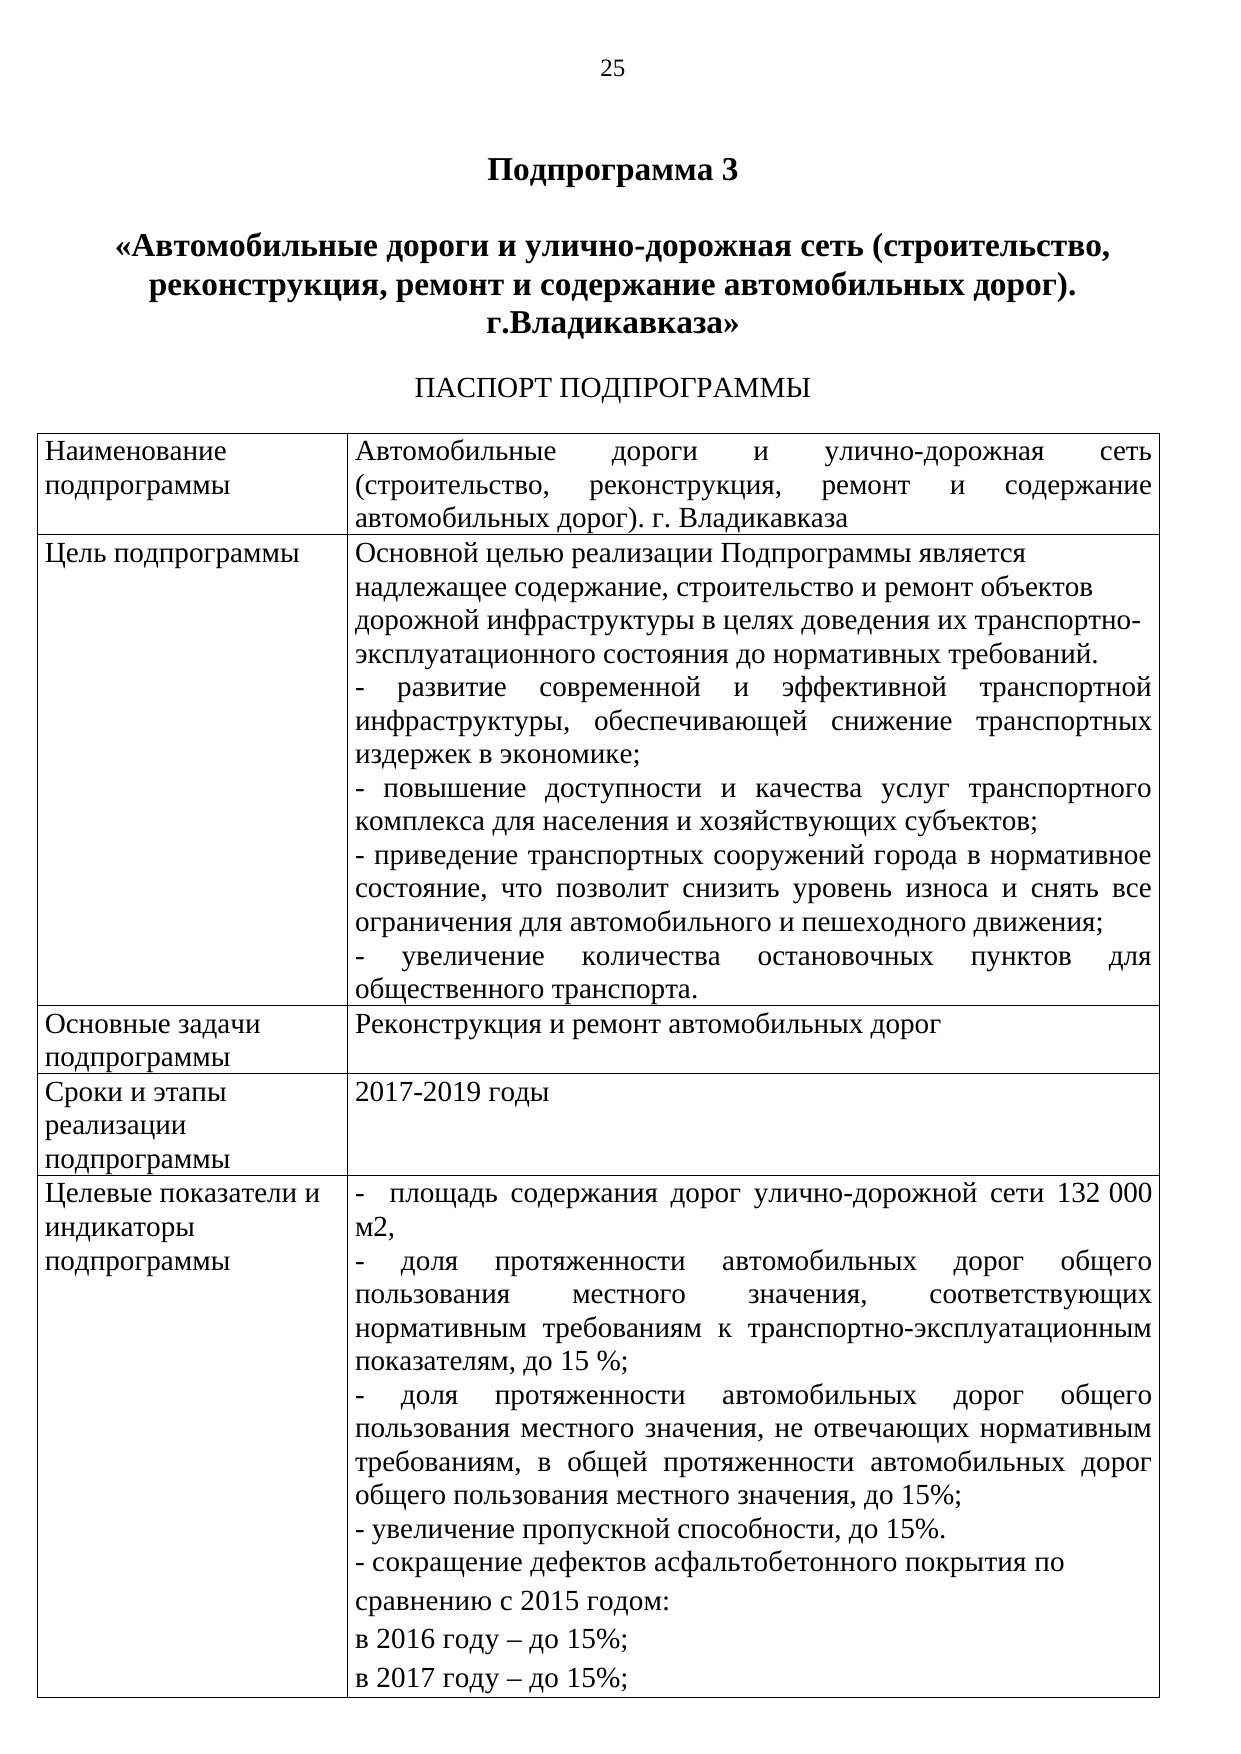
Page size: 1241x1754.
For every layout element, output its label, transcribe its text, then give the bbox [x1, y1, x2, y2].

text «Автомобильные дороги и улично-дорожная сеть (строительство, реконструкция, ремонт и содержание автомобильных дорог). г.Владикавказа» [74, 226, 1152, 341]
table_header Автомобильные дороги и улично-дорожная сеть (строительство, реконструкция, ремонт и содержание автомобильных дорог). г. Владикавказа [348, 434, 1159, 534]
table_cell Основной целью реализации Подпрограммы является надлежащее содержание, строительство и ремонт объектов дорожной инфраструктуры в целях доведения их транспортно-эксплуатационного состояния до нормативных требований. - развитие современной и эффективной транспортной инфраструктуры, обеспечивающей снижение транспортных издержек в экономике; - повышение доступности и качества услуг транспортного комплекса для населения и хозяйствующих субъектов; - приведение транспортных сооружений города в нормативное состояние, что позволит снизить уровень износа и снять все ограничения для автомобильного и пешеходного движения; - увеличение количества остановочных пунктов для общественного транспорта. [348, 535, 1159, 1005]
table_header Наименование подпрограммы [38, 434, 347, 534]
table_cell Основные задачи подпрограммы [38, 1006, 347, 1073]
table_cell Реконструкция и ремонт автомобильных дорог [348, 1006, 1159, 1073]
text ПАСПОРТ ПОДПРОГРАММЫ [74, 370, 1152, 403]
text Подпрограмма 3 [74, 149, 1152, 187]
table_cell Цель подпрограммы [38, 535, 347, 1005]
table_cell Сроки и этапы реализации подпрограммы [38, 1074, 347, 1174]
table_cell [38, 1176, 347, 1697]
table_cell 2017-2019 годы [348, 1074, 1159, 1174]
